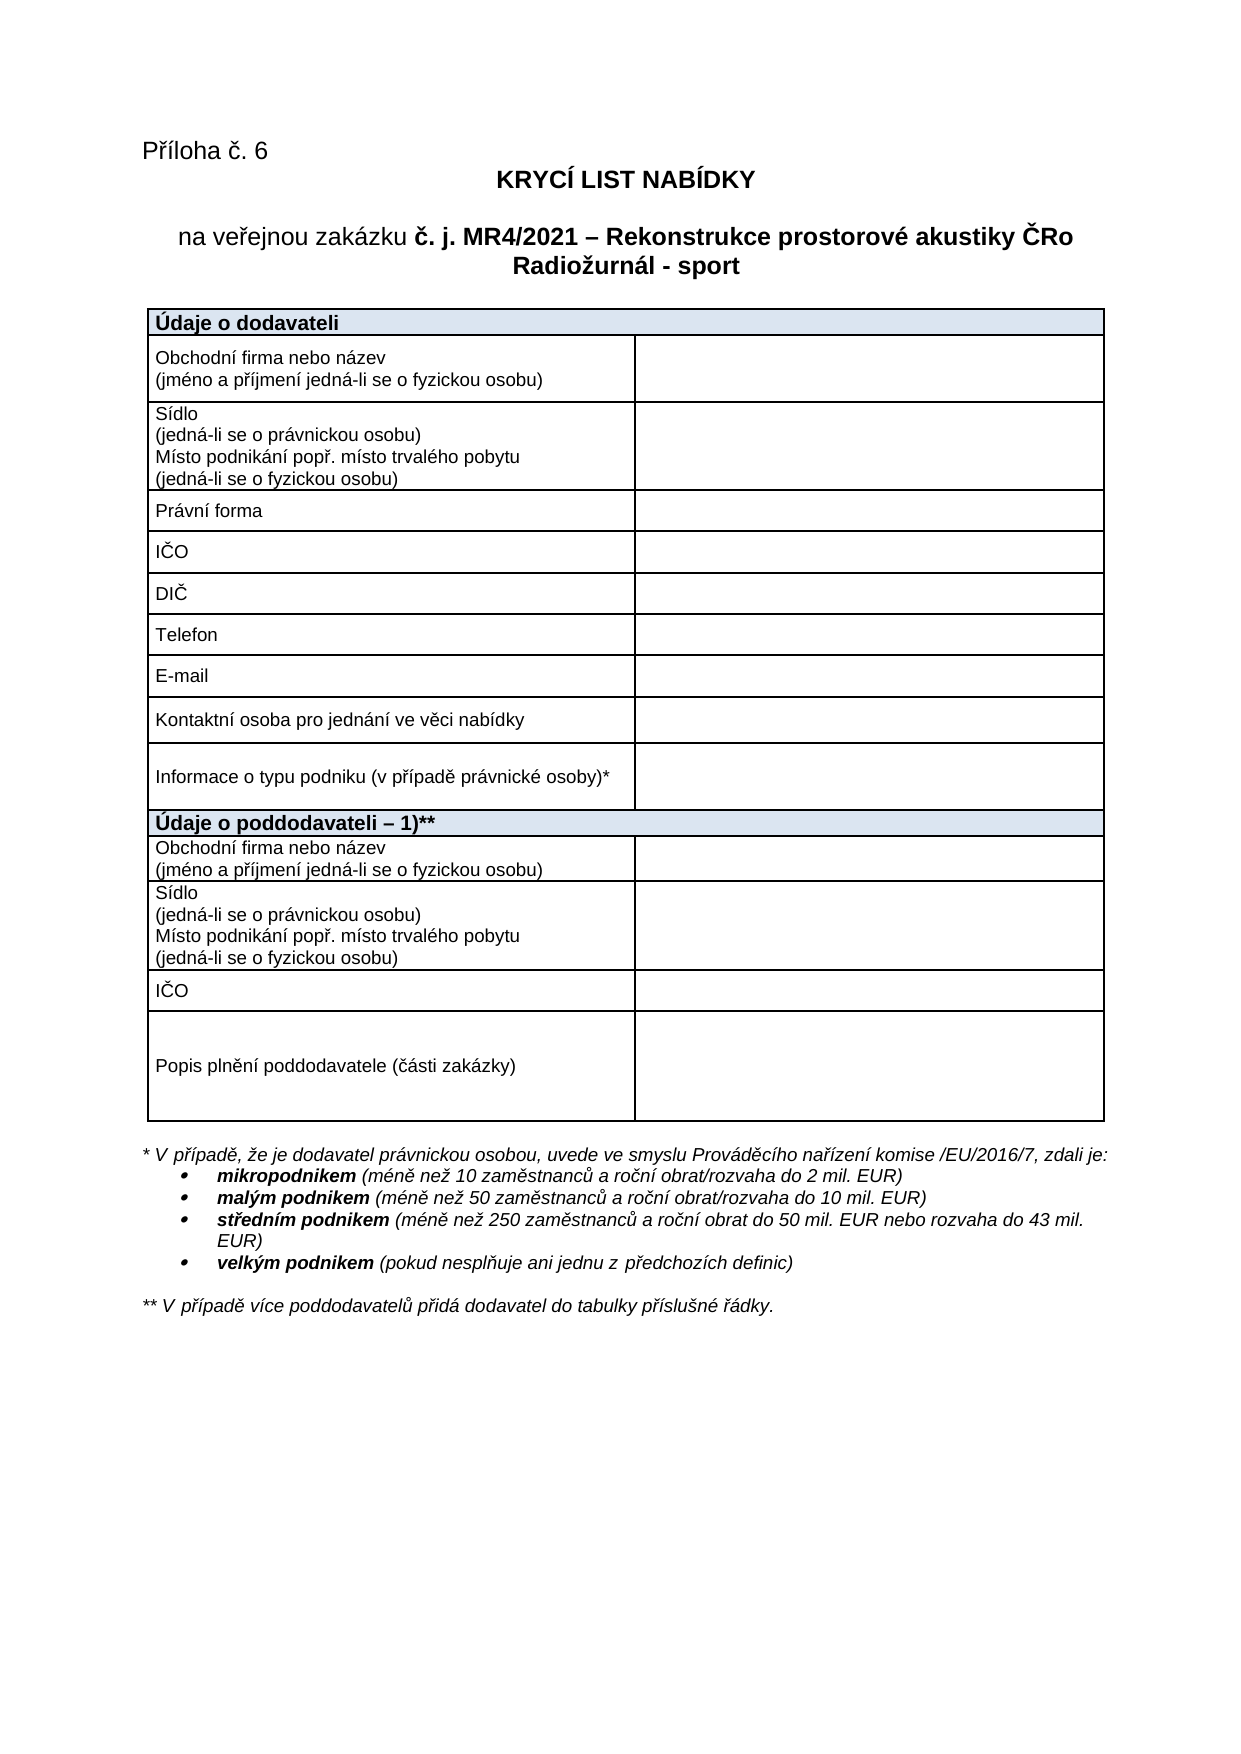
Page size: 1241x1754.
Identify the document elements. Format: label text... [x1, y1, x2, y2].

table_cell Kontaktní osoba pro jednání ve věci nabídky [149, 698, 634, 742]
table_cell IČO [149, 971, 634, 1010]
table_cell [636, 971, 1103, 1010]
list malým podnikem (méně než 50 zaměstnanců a roční obrat/rozvaha do 10 mil. EUR) [179, 1187, 1110, 1209]
table_cell [636, 532, 1103, 572]
table_cell DIČ [149, 574, 634, 613]
table_header Údaje o dodavateli [149, 310, 1103, 334]
table_cell Obchodní firma nebo název (jméno a příjmení jedná-li se o fyzickou osobu) [149, 837, 634, 880]
table_cell [636, 491, 1103, 530]
table_cell [636, 336, 1103, 401]
text * V případě, že je dodavatel právnickou osobou, uvede ve smyslu Prováděcího nařízení komise /EU/2016/7, zdali je: [142, 1144, 1110, 1165]
text Příloha č. 6 [142, 136, 1110, 164]
list středním podnikem (méně než 250 zaměstnanců a roční obrat do 50 mil. EUR nebo rozvaha do 43 mil. EUR) [179, 1209, 1110, 1252]
text ** V případě více poddodavatelů přidá dodavatel do tabulky příslušné řádky. [142, 1295, 1110, 1317]
list mikropodnikem (méně než 10 zaměstnanců a roční obrat/rozvaha do 2 mil. EUR) [179, 1165, 1110, 1187]
table_cell Popis plnění poddodavatele (části zakázky) [149, 1012, 634, 1120]
table_cell [636, 403, 1103, 489]
table_cell [636, 1012, 1103, 1120]
table_cell Informace o typu podniku (v případě právnické osoby)* [149, 744, 634, 809]
table_cell [636, 656, 1103, 696]
table_cell [636, 744, 1103, 809]
text KRYCÍ LIST NABÍDKY [142, 164, 1110, 193]
table_cell [636, 698, 1103, 742]
text na veřejnou zakázku č. j. MR4/2021 – Rekonstrukce prostorové akustiky ČRo Radiožurnál - sport [142, 222, 1110, 279]
table_cell Údaje o poddodavateli – 1)** [149, 811, 1103, 835]
table_cell Sídlo (jedná-li se o právnickou osobu) Místo podnikání popř. místo trvalého pobytu (jedná-li se o fyzickou osobu) [149, 882, 634, 968]
list velkým podnikem (pokud nesplňuje ani jednu z předchozích definic) [179, 1252, 1110, 1273]
table_cell [636, 837, 1103, 880]
table_cell E-mail [149, 656, 634, 696]
table_cell Obchodní firma nebo název (jméno a příjmení jedná-li se o fyzickou osobu) [149, 336, 634, 401]
table_cell [636, 574, 1103, 613]
table_cell [636, 882, 1103, 968]
table_cell Telefon [149, 615, 634, 654]
table_cell [636, 615, 1103, 654]
table_cell IČO [149, 532, 634, 572]
table_cell Sídlo (jedná-li se o právnickou osobu) Místo podnikání popř. místo trvalého pobytu (jedná-li se o fyzickou osobu) [149, 403, 634, 489]
table_cell Právní forma [149, 491, 634, 530]
